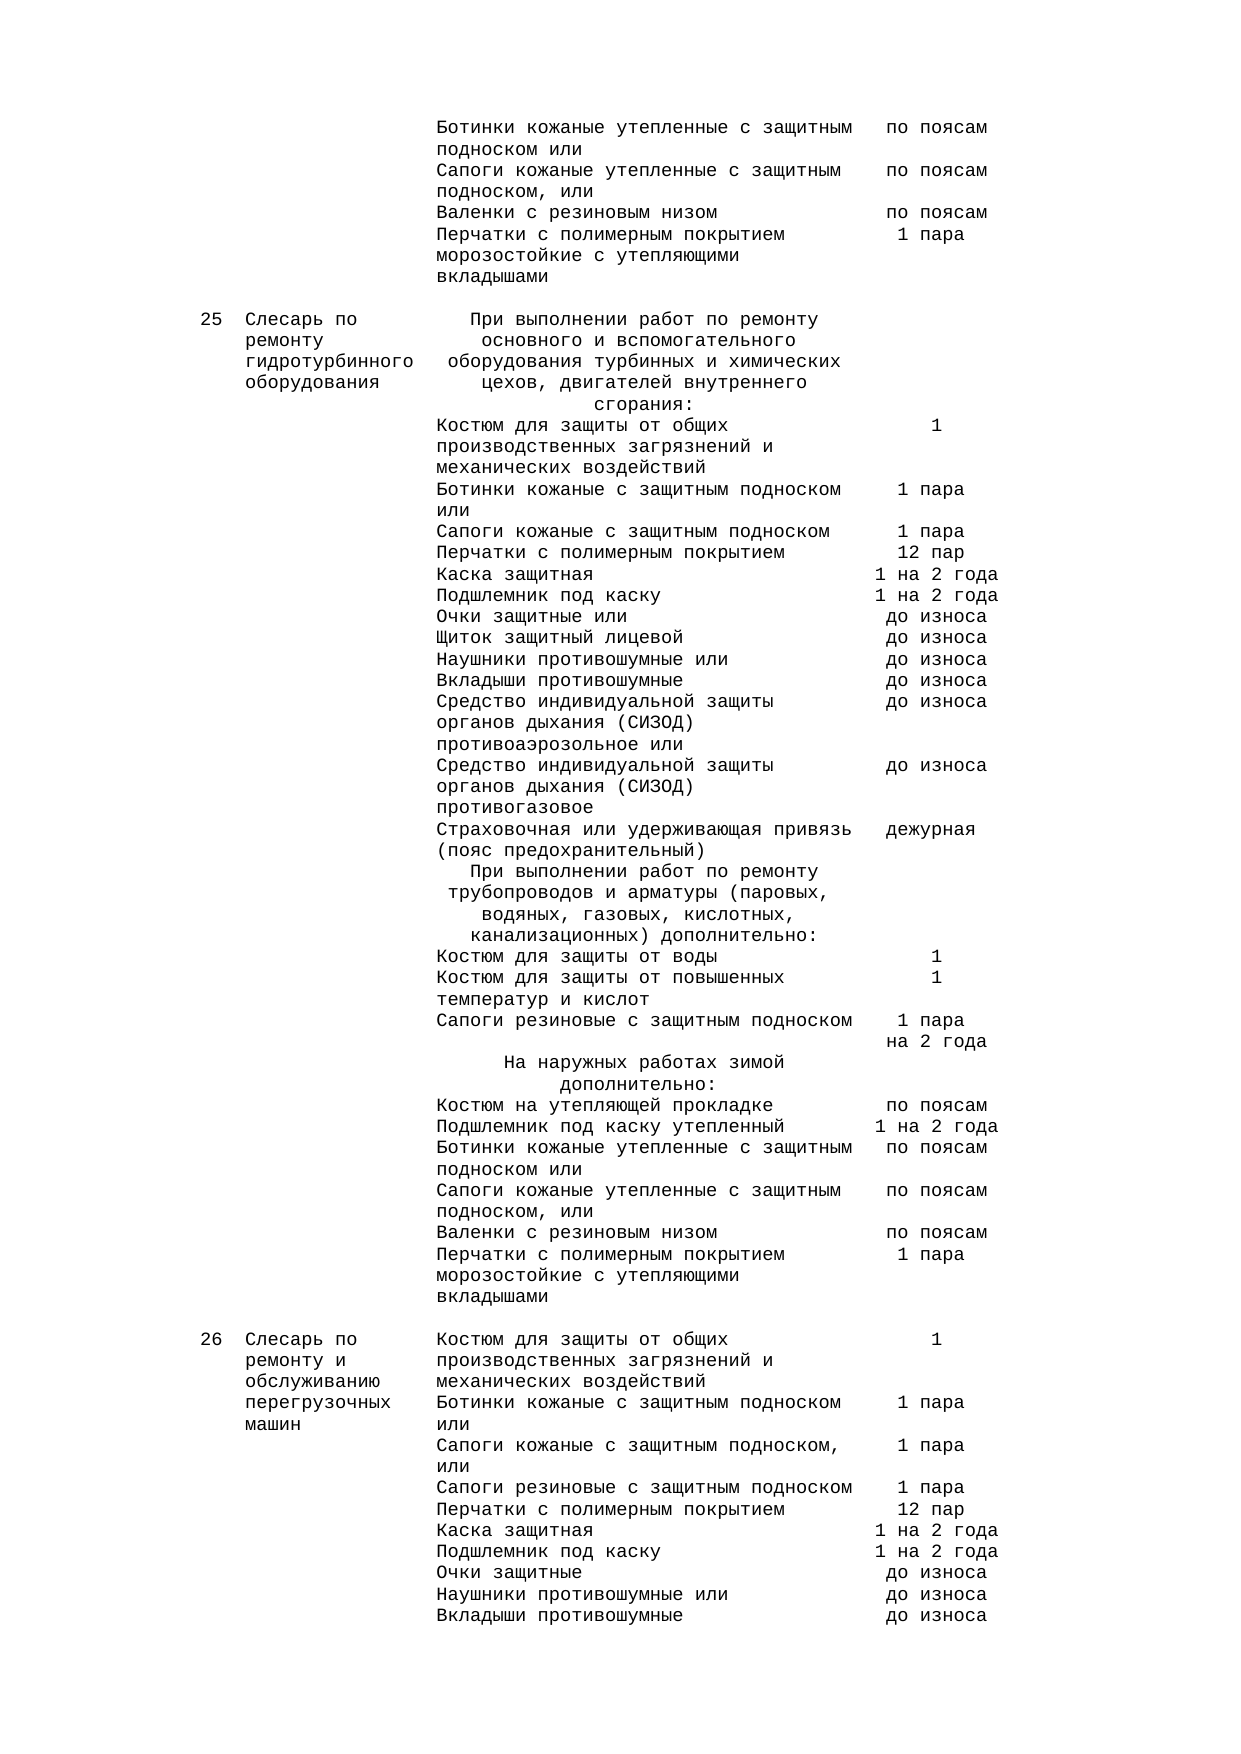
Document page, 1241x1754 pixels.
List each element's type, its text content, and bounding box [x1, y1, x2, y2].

text Сапоги резиновые с защитным подноском 1 пара [177, 1478, 1152, 1499]
text Наушники противошумные или до износа [177, 1584, 1152, 1606]
text Костюм на утепляющей прокладке по поясам [177, 1096, 1152, 1117]
text органов дыхания (СИЗОД) [177, 713, 1152, 734]
text противогазовое [177, 798, 1152, 819]
text Наушники противошумные или до износа [177, 649, 1152, 671]
text дополнительно: [177, 1074, 1152, 1096]
text Валенки с резиновым низом по поясам [177, 203, 1152, 224]
text Сапоги кожаные утепленные с защитным по поясам [177, 1181, 1152, 1202]
text 25 Слесарь по При выполнении работ по ремонту [177, 309, 1152, 331]
text Ботинки кожаные утепленные с защитным по поясам [177, 118, 1152, 139]
text или [177, 501, 1152, 522]
text (пояс предохранительный) [177, 841, 1152, 862]
text подноском, или [177, 1202, 1152, 1223]
text подноском, или [177, 182, 1152, 203]
text Каска защитная 1 на 2 года [177, 1521, 1152, 1542]
text Очки защитные или до износа [177, 607, 1152, 628]
text или [177, 1457, 1152, 1478]
text Костюм для защиты от общих 1 [177, 416, 1152, 437]
text Страховочная или удерживающая привязь дежурная [177, 819, 1152, 841]
text Подшлемник под каску утепленный 1 на 2 года [177, 1117, 1152, 1138]
text Подшлемник под каску 1 на 2 года [177, 1542, 1152, 1563]
text перегрузочных Ботинки кожаные с защитным подноском 1 пара [177, 1393, 1152, 1414]
text Костюм для защиты от повышенных 1 [177, 968, 1152, 989]
text Подшлемник под каску 1 на 2 года [177, 586, 1152, 607]
text трубопроводов и арматуры (паровых, [177, 883, 1152, 904]
text вкладышами [177, 1287, 1152, 1308]
text производственных загрязнений и [177, 437, 1152, 458]
text Средство индивидуальной защиты до износа [177, 692, 1152, 713]
text водяных, газовых, кислотных, [177, 904, 1152, 926]
text Перчатки с полимерным покрытием 12 пар [177, 1499, 1152, 1521]
text Валенки с резиновым низом по поясам [177, 1223, 1152, 1244]
text морозостойкие с утепляющими [177, 1266, 1152, 1287]
text противоаэрозольное или [177, 734, 1152, 756]
text гидротурбинного оборудования турбинных и химических [177, 352, 1152, 373]
text вкладышами [177, 267, 1152, 288]
text канализационных) дополнительно: [177, 926, 1152, 947]
text Средство индивидуальной защиты до износа [177, 756, 1152, 777]
text Вкладыши противошумные до износа [177, 1606, 1152, 1627]
text Ботинки кожаные с защитным подноском 1 пара [177, 479, 1152, 501]
text Ботинки кожаные утепленные с защитным по поясам [177, 1138, 1152, 1159]
text Очки защитные до износа [177, 1563, 1152, 1584]
text механических воздействий [177, 458, 1152, 479]
text На наружных работах зимой [177, 1053, 1152, 1074]
text подноском или [177, 1159, 1152, 1181]
text Сапоги кожаные с защитным подноском 1 пара [177, 522, 1152, 543]
text обслуживанию механических воздействий [177, 1372, 1152, 1393]
text 26 Слесарь по Костюм для защиты от общих 1 [177, 1329, 1152, 1351]
text морозостойкие с утепляющими [177, 246, 1152, 267]
text Костюм для защиты от воды 1 [177, 947, 1152, 968]
text машин или [177, 1414, 1152, 1436]
text температур и кислот [177, 989, 1152, 1011]
text ремонту основного и вспомогательного [177, 331, 1152, 352]
text Каска защитная 1 на 2 года [177, 564, 1152, 586]
text органов дыхания (СИЗОД) [177, 777, 1152, 798]
text Сапоги кожаные с защитным подноском, 1 пара [177, 1436, 1152, 1457]
text Сапоги резиновые с защитным подноском 1 пара [177, 1011, 1152, 1032]
text Щиток защитный лицевой до износа [177, 628, 1152, 649]
text ремонту и производственных загрязнений и [177, 1351, 1152, 1372]
text Перчатки с полимерным покрытием 1 пара [177, 224, 1152, 246]
text на 2 года [177, 1032, 1152, 1053]
text Перчатки с полимерным покрытием 12 пар [177, 543, 1152, 564]
text подноском или [177, 139, 1152, 161]
text Сапоги кожаные утепленные с защитным по поясам [177, 161, 1152, 182]
text сгорания: [177, 394, 1152, 416]
text Перчатки с полимерным покрытием 1 пара [177, 1244, 1152, 1266]
text Вкладыши противошумные до износа [177, 671, 1152, 692]
text оборудования цехов, двигателей внутреннего [177, 373, 1152, 394]
text При выполнении работ по ремонту [177, 862, 1152, 883]
